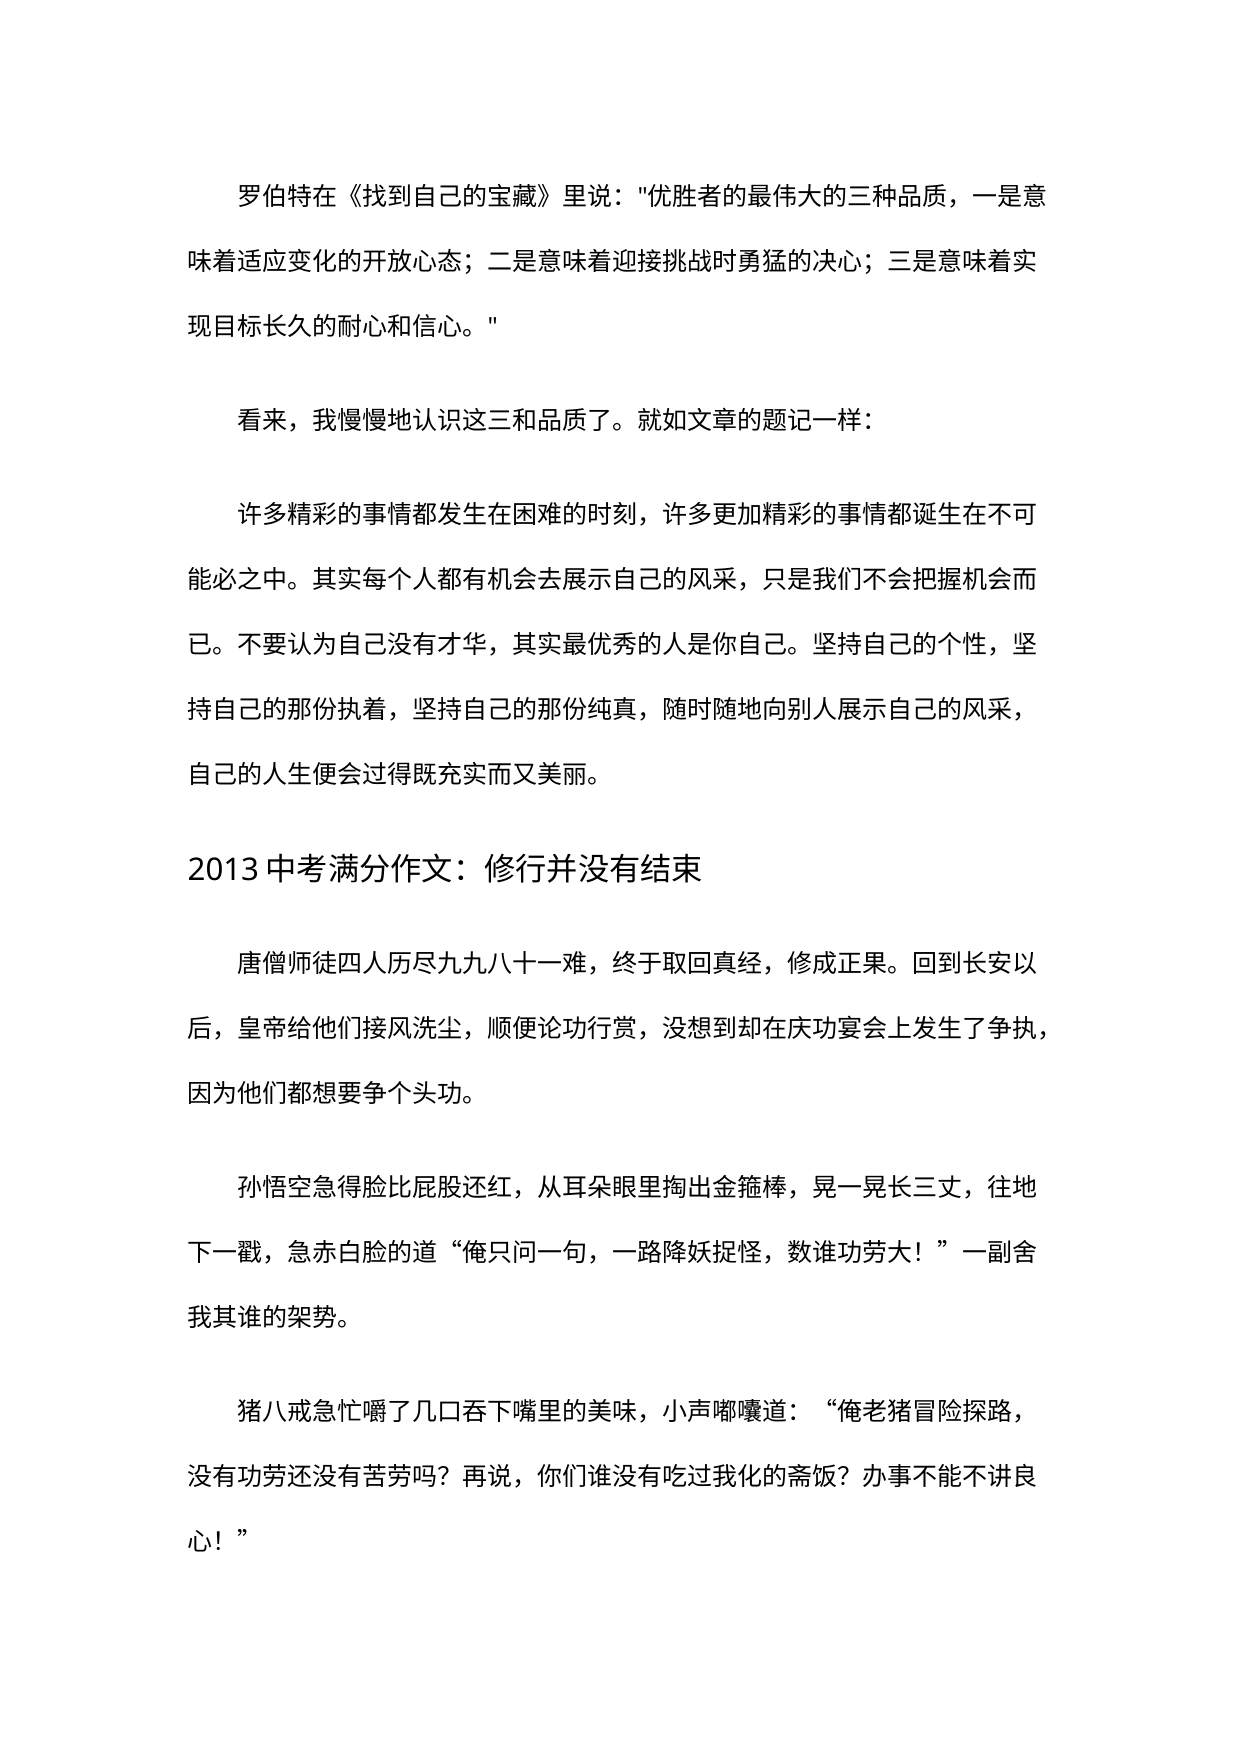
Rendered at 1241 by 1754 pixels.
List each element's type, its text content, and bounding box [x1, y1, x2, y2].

text 猪八戒急忙嚼了几口吞下嘴里的美味，小声嘟囔道：“俺老猪冒险探路，没有功劳还没有苦劳吗？再说，你们谁没有吃过我化的斋饭？办事不能不讲良心！” [187, 1377, 1053, 1572]
text 罗伯特在《找到自己的宝藏》里说："优胜者的最伟大的三种品质，一是意味着适应变化的开放心态；二是意味着迎接挑战时勇猛的决心；三是意味着实现目标长久的耐心和信心。" [187, 162, 1053, 357]
text 唐僧师徒四人历尽九九八十一难，终于取回真经，修成正果。回到长安以后，皇帝给他们接风洗尘，顺便论功行赏，没想到却在庆功宴会上发生了争执，因为他们都想要争个头功。 [187, 929, 1053, 1124]
text 许多精彩的事情都发生在困难的时刻，许多更加精彩的事情都诞生在不可能必之中。其实每个人都有机会去展示自己的风采，只是我们不会把握机会而已。不要认为自己没有才华，其实最优秀的人是你自己。坚持自己的个性，坚持自己的那份执着，坚持自己的那份纯真，随时随地向别人展示自己的风采，自己的人生便会过得既充实而又美丽。 [187, 480, 1053, 805]
text 孙悟空急得脸比屁股还红，从耳朵眼里掏出金箍棒，晃一晃长三丈，往地下一戳，急赤白脸的道“俺只问一句，一路降妖捉怪，数谁功劳大！”一副舍我其谁的架势。 [187, 1153, 1053, 1348]
text 看来，我慢慢地认识这三和品质了。就如文章的题记一样： [187, 386, 1053, 451]
subtitle 2013中考满分作文：修行并没有结束 [187, 834, 1053, 899]
